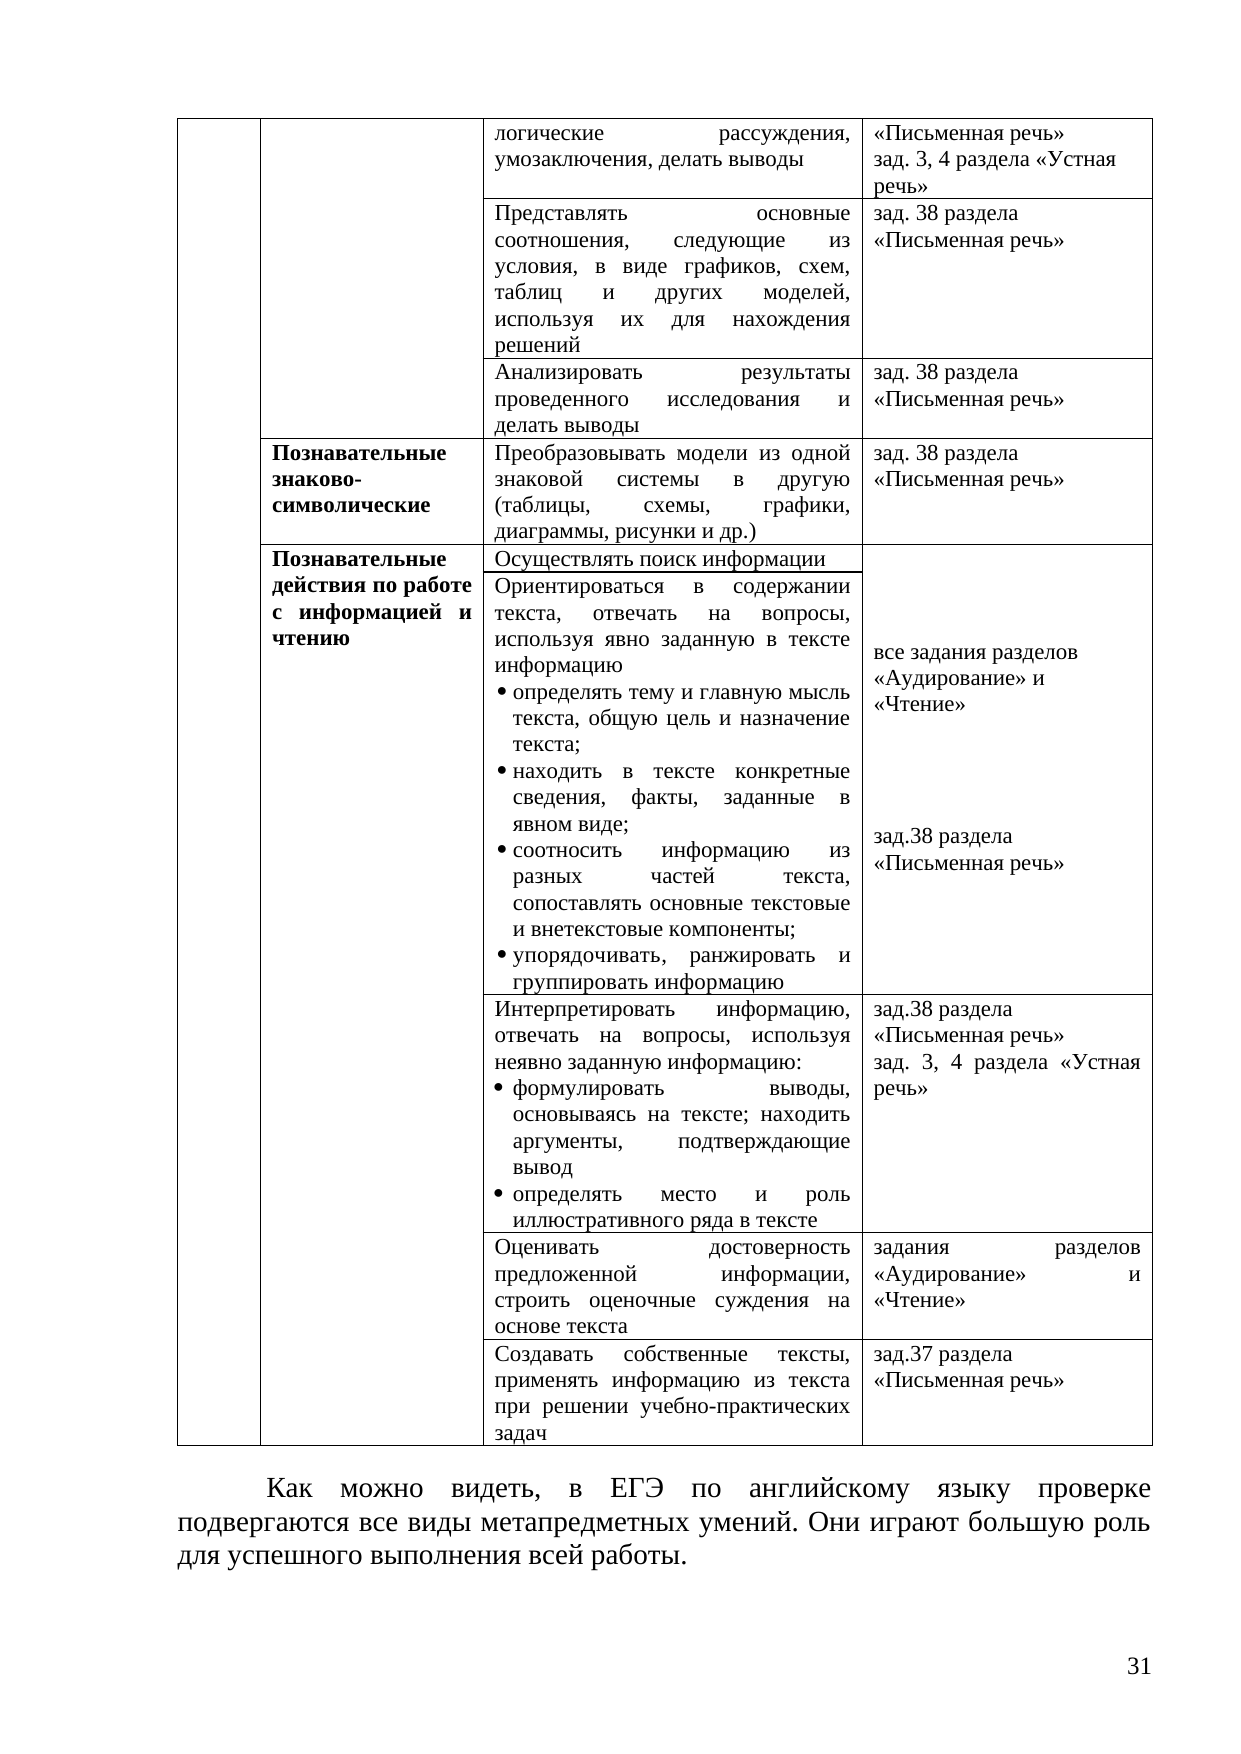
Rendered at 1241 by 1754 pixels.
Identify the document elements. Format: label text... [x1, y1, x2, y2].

text Как можно видеть, в ЕГЭ по английскому языку проверке подвергаются все виды метапредметных умений. Они играют большую роль для успешного выполнения всей работы. [177, 1470, 1152, 1571]
table_cell зад. 38 раздела «Письменная речь» [863, 439, 1152, 544]
table_cell Оценивать достоверность предложенной информации, строить оценочные суждения на основе текста [484, 1233, 862, 1339]
table_cell зад.37 раздела «Письменная речь» [863, 1340, 1152, 1445]
table_cell Преобразовывать модели из одной знаковой системы в другую (таблицы, схемы, графики, диаграммы, рисунки и др.) [484, 439, 862, 544]
table_cell зад. 38 раздела «Письменная речь» [863, 359, 1152, 437]
table_cell задания разделов «Аудирование» и «Чтение» [863, 1233, 1152, 1339]
table_cell зад. 38 раздела «Письменная речь» [863, 199, 1152, 357]
table_cell Интерпретировать информацию, отвечать на вопросы, используя неявно заданную информацию: формулировать выводы, основываясь на тексте; находить аргументы, подтверждающие вывод определять место и роль иллюстративного ряда в тексте [484, 995, 862, 1232]
table_cell Познавательные действия по работе с информацией и чтению [261, 545, 483, 1445]
table_cell Познавательные знаково-символические [261, 439, 483, 544]
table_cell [863, 119, 1152, 198]
table_cell зад.38 раздела «Письменная речь» зад. 3, 4 раздела «Устная речь» [863, 995, 1152, 1232]
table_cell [484, 119, 862, 198]
table_cell Анализировать результаты проведенного исследования и делать выводы [484, 359, 862, 437]
table_cell все задания разделов «Аудирование» и «Чтение» зад.38 раздела «Письменная речь» [863, 545, 1152, 994]
table_cell Создавать собственные тексты, применять информацию из текста при решении учебно-практических задач [484, 1340, 862, 1445]
table_cell Представлять основные соотношения, следующие из условия, в виде графиков, схем, таблиц и других моделей, используя их для нахождения решений [484, 199, 862, 357]
table_cell Осуществлять поиск информации [484, 545, 862, 571]
table_cell Ориентироваться в содержании текста, отвечать на вопросы, используя явно заданную в тексте информацию определять тему и главную мысль текста, общую цель и назначение текста; находить в тексте конкретные сведения, факты, заданные в явном виде; соотносить информацию из разных частей текста, сопоставлять основные текстовые и внетекстовые компоненты; упорядочивать, ранжировать и группировать информацию [484, 573, 862, 994]
